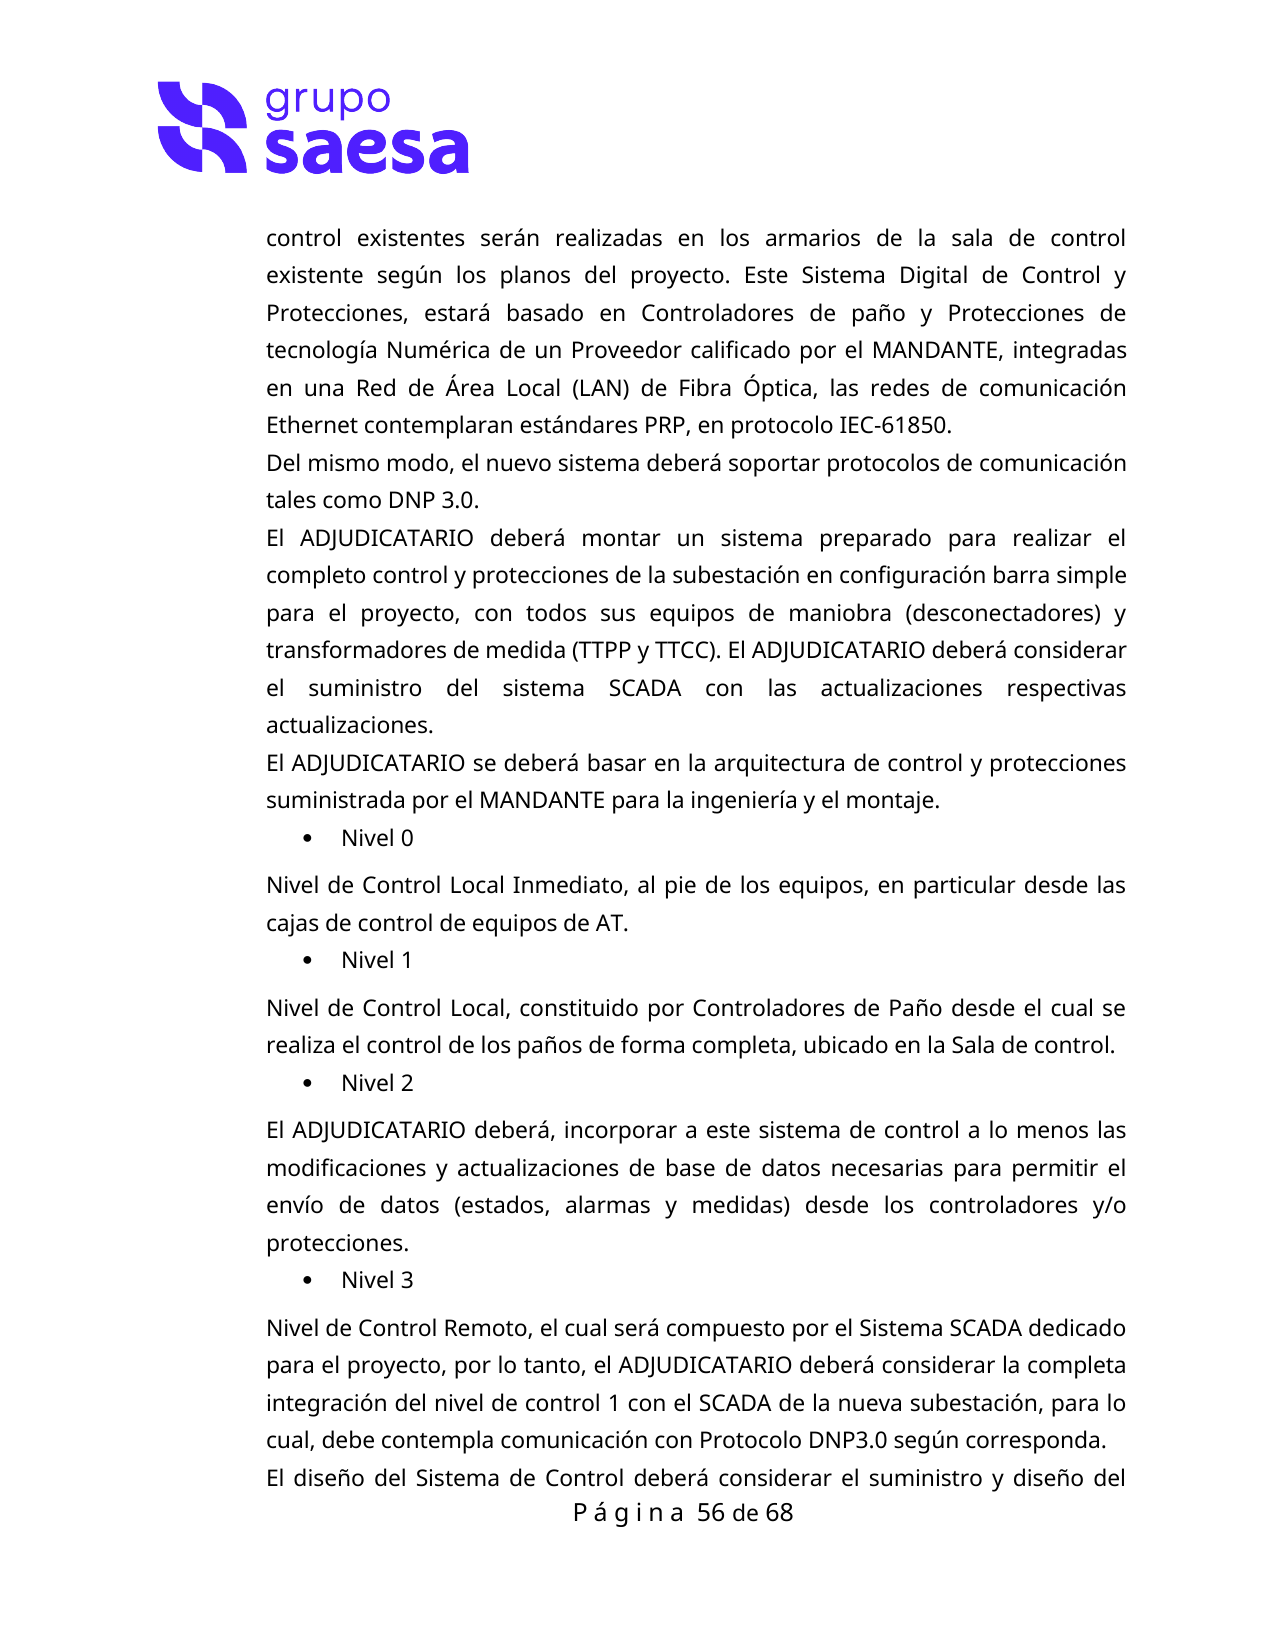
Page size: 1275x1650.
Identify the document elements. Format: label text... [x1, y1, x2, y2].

list Nivel 2 [303, 1066, 1127, 1098]
list Nivel 3 [303, 1264, 1127, 1295]
list Nivel 1 [303, 944, 1127, 975]
text El ADJUDICATARIO deberá, incorporar a este sistema de control a lo menos las modificaciones y actualizaciones de base de datos necesarias para permitir el envío de datos (estados, alarmas y medidas) desde los controladores y/o protecciones. [266, 1114, 1127, 1258]
text Nivel de Control Remoto, el cual será compuesto por el Sistema SCADA dedicado para el proyecto, por lo tanto, el ADJUDICATARIO deberá considerar la completa integración del nivel de control 1 con el SCADA de la nueva subestación, para lo cual, debe contempla comunicación con Protocolo DNP3.0 según corresponda. [266, 1311, 1127, 1455]
text Del mismo modo, el nuevo sistema deberá soportar protocolos de comunicación tales como DNP 3.0. [266, 446, 1127, 515]
picture [147, 73, 478, 177]
text El ADJUDICATARIO se deberá basar en la arquitectura de control y protecciones suministrada por el MANDANTE para la ingeniería y el montaje. [266, 746, 1127, 815]
text El ADJUDICATARIO deberá montar un sistema preparado para realizar el completo control y protecciones de la subestación en configuración barra simple para el proyecto, con todos sus equipos de maniobra (desconectadores) y transformadores de medida (TTPP y TTCC). El ADJUDICATARIO deberá considerar el suministro del sistema SCADA con las actualizaciones respectivas actualizaciones. [266, 521, 1127, 740]
text Nivel de Control Local, constituido por Controladores de Paño desde el cual se realiza el control de los paños de forma completa, ubicado en la Sala de control. [266, 991, 1127, 1060]
text Nivel de Control Local Inmediato, al pie de los equipos, en particular desde las cajas de control de equipos de AT. [266, 869, 1127, 938]
list Nivel 0 [303, 821, 1127, 853]
